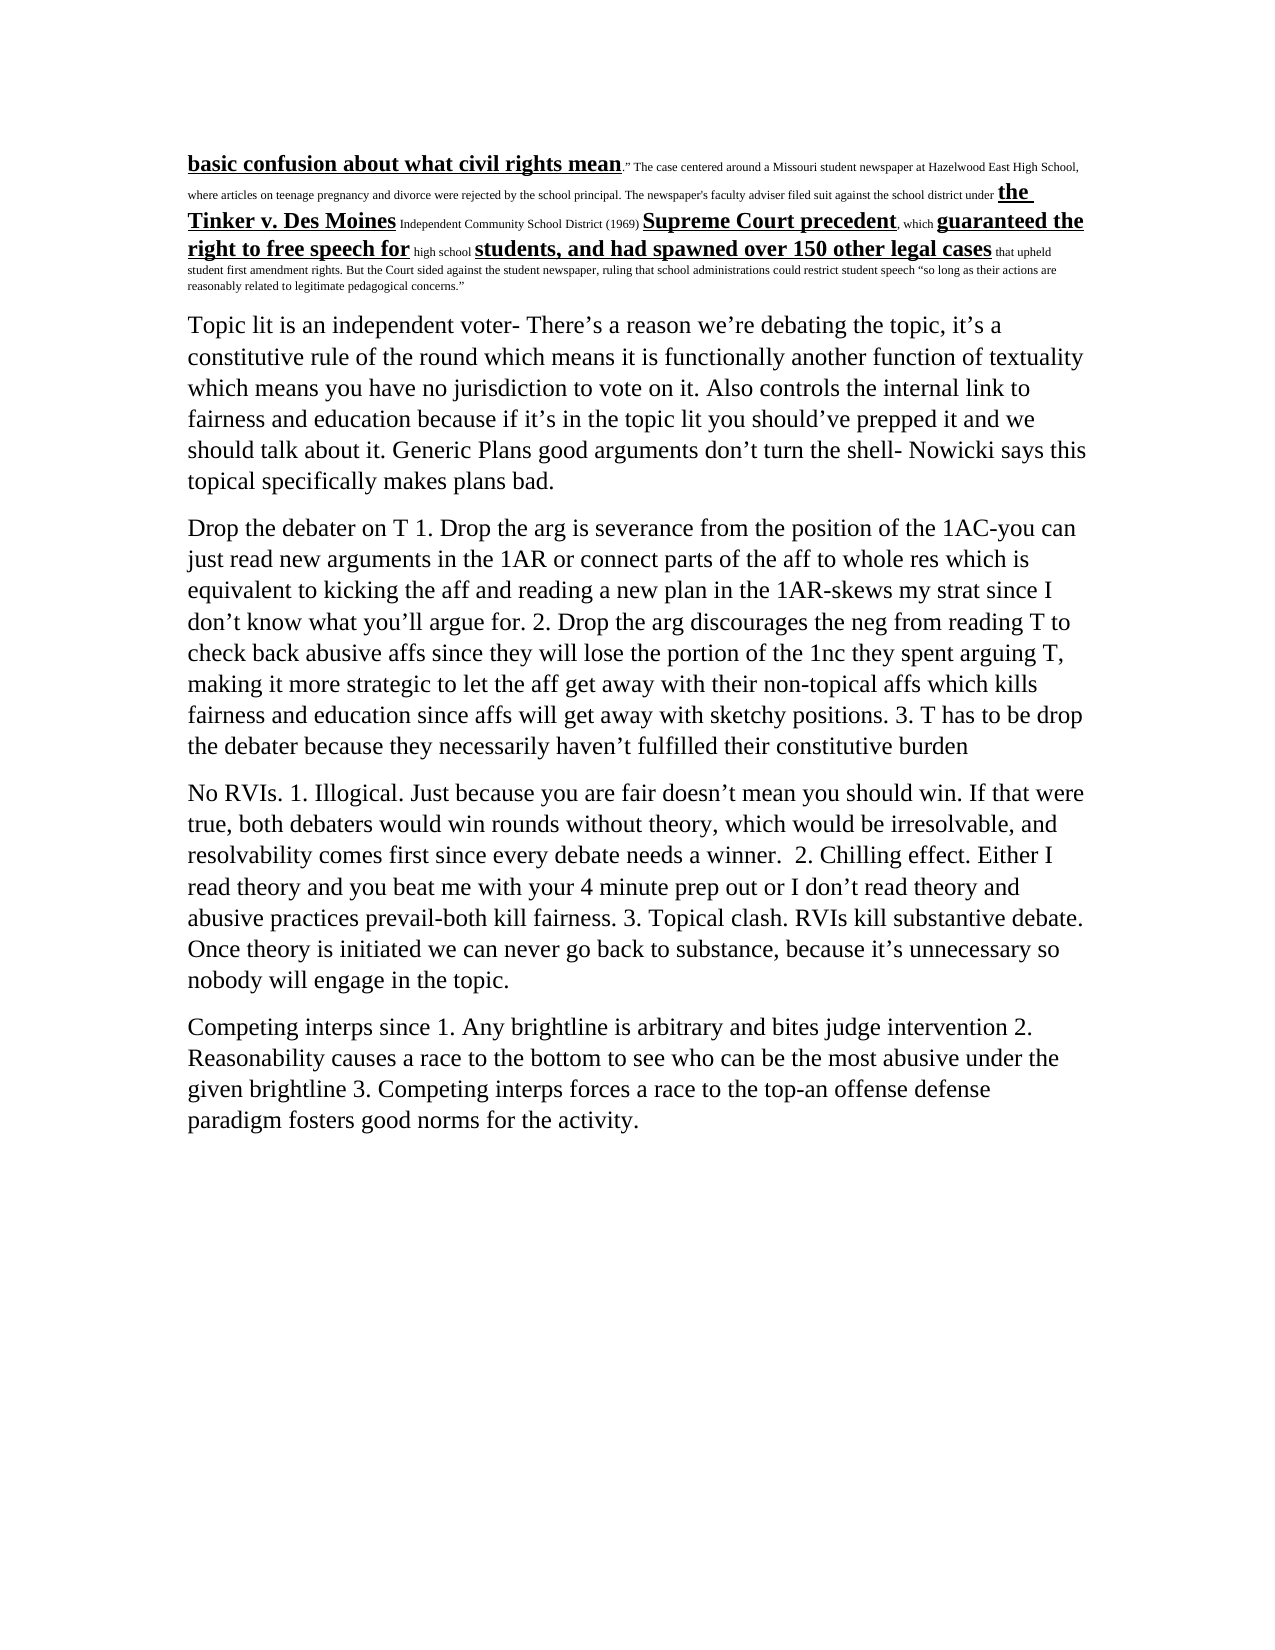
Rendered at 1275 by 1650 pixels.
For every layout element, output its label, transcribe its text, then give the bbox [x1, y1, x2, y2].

text Topic lit is an independent voter- There’s a reason we’re debating the topic, it’s a constitutive rule of the round which means it is functionally another function of textuality which means you have no jurisdiction to vote on it. Also controls the internal link to fairness and education because if it’s in the topic lit you should’ve prepped it and we should talk about it. Generic Plans good arguments don’t turn the shell- Nowicki says this topical specifically makes plans bad. [187, 311, 1087, 494]
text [187, 150, 1087, 293]
text No RVIs. 1. Illogical. Just because you are fair doesn’t mean you should win. If that were true, both debaters would win rounds without theory, which would be irresolvable, and resolvability comes first since every debate needs a winner. 2. Chilling effect. Either I read theory and you beat me with your 4 minute prep out or I don’t read theory and abusive practices prevail-both kill fairness. 3. Topical clash. RVIs kill substantive debate. Once theory is initiated we can never go back to substance, because it’s unnecessary so nobody will engage in the topic. [187, 778, 1087, 993]
text Competing interps since 1. Any brightline is arbitrary and bites judge intervention 2. Reasonability causes a race to the bottom to see who can be the most abusive under the given brightline 3. Competing interps forces a race to the top-an offense defense paradigm fosters good norms for the activity. [187, 1012, 1087, 1134]
text Drop the debater on T 1. Drop the arg is severance from the position of the 1AC-you can just read new arguments in the 1AR or connect parts of the aff to whole res which is equivalent to kicking the aff and reading a new plan in the 1AR-skews my strat since I don’t know what you’ll argue for. 2. Drop the arg discourages the neg from reading T to check back abusive affs since they will lose the portion of the 1nc they spent arguing T, making it more strategic to let the aff get away with their non-topical affs which kills fairness and education since affs will get away with sketchy positions. 3. T has to be drop the debater because they necessarily haven’t fulfilled their constitutive burden [187, 513, 1087, 759]
